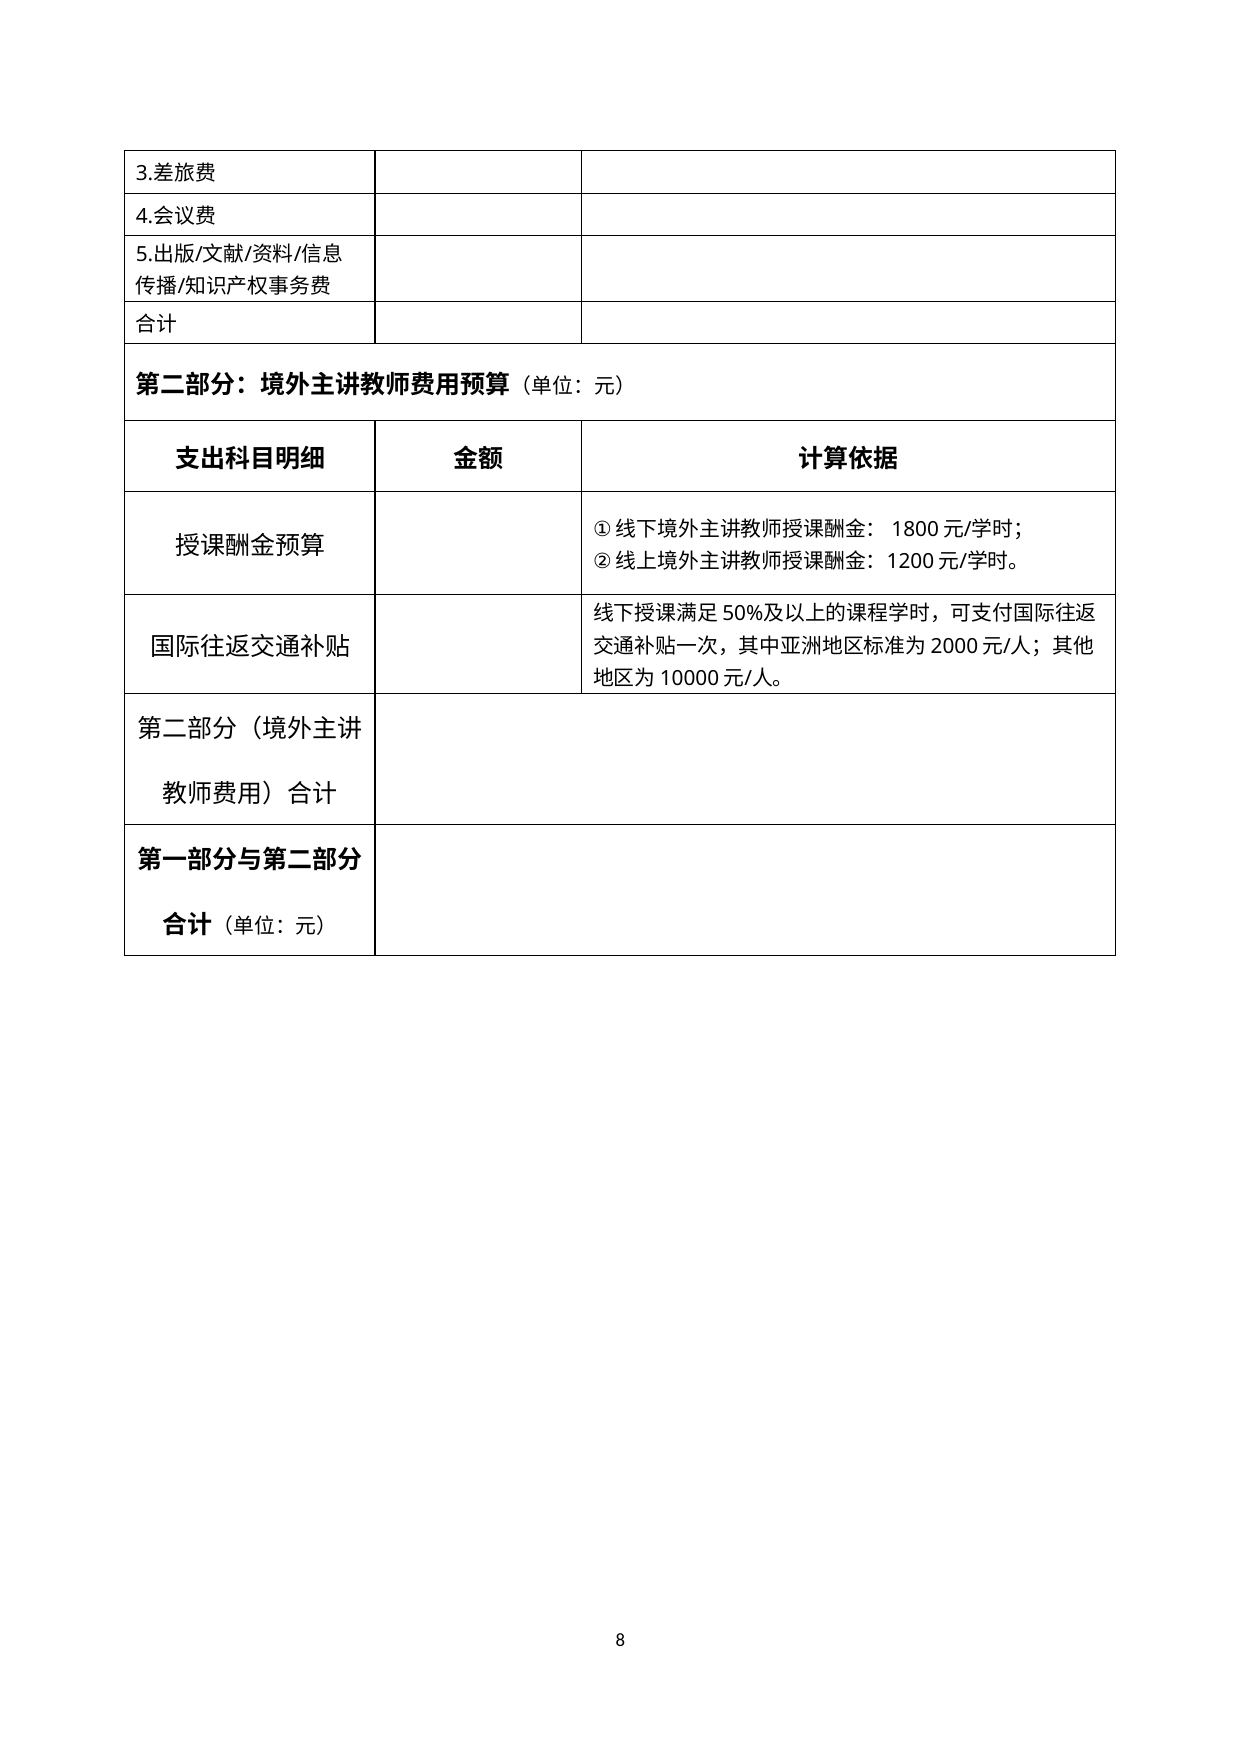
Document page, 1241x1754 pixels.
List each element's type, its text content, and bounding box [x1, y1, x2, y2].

table_cell [582, 302, 1115, 343]
table_cell 4.会议费 [125, 194, 374, 235]
table_cell 3.差旅费 [125, 151, 374, 192]
table_cell [582, 194, 1115, 235]
table_cell 金额 [376, 421, 581, 491]
table_cell 计算依据 [582, 421, 1115, 491]
table_cell ①线下境外主讲教师授课酬金： 1800元/学时； ②线上境外主讲教师授课酬金：1200元/学时。 [582, 492, 1115, 594]
table_cell [582, 236, 1115, 301]
table_cell [376, 302, 581, 343]
table_cell [376, 194, 581, 235]
table_cell [376, 151, 581, 192]
table_cell 5.出版/文献/资料/信息传播/知识产权事务费 [125, 236, 374, 301]
table_cell [376, 825, 1115, 955]
table_cell 第二部分：境外主讲教师费用预算（单位：元） [125, 344, 1115, 420]
table_cell [582, 151, 1115, 192]
table_cell [376, 236, 581, 301]
table_cell 第二部分（境外主讲教师费用）合计 [125, 694, 374, 824]
table_cell 合计 [125, 302, 374, 343]
table_cell [376, 694, 1115, 824]
table_cell 支出科目明细 [125, 421, 374, 491]
table_cell 国际往返交通补贴 [125, 595, 374, 693]
table_cell 线下授课满足50%及以上的课程学时，可支付国际往返交通补贴一次，其中亚洲地区标准为2000元/人；其他地区为10000元/人。 [582, 595, 1115, 693]
table_cell [376, 595, 581, 693]
table_cell 第一部分与第二部分合计（单位：元） [125, 825, 374, 955]
table_cell 授课酬金预算 [125, 492, 374, 594]
table_cell [376, 492, 581, 594]
